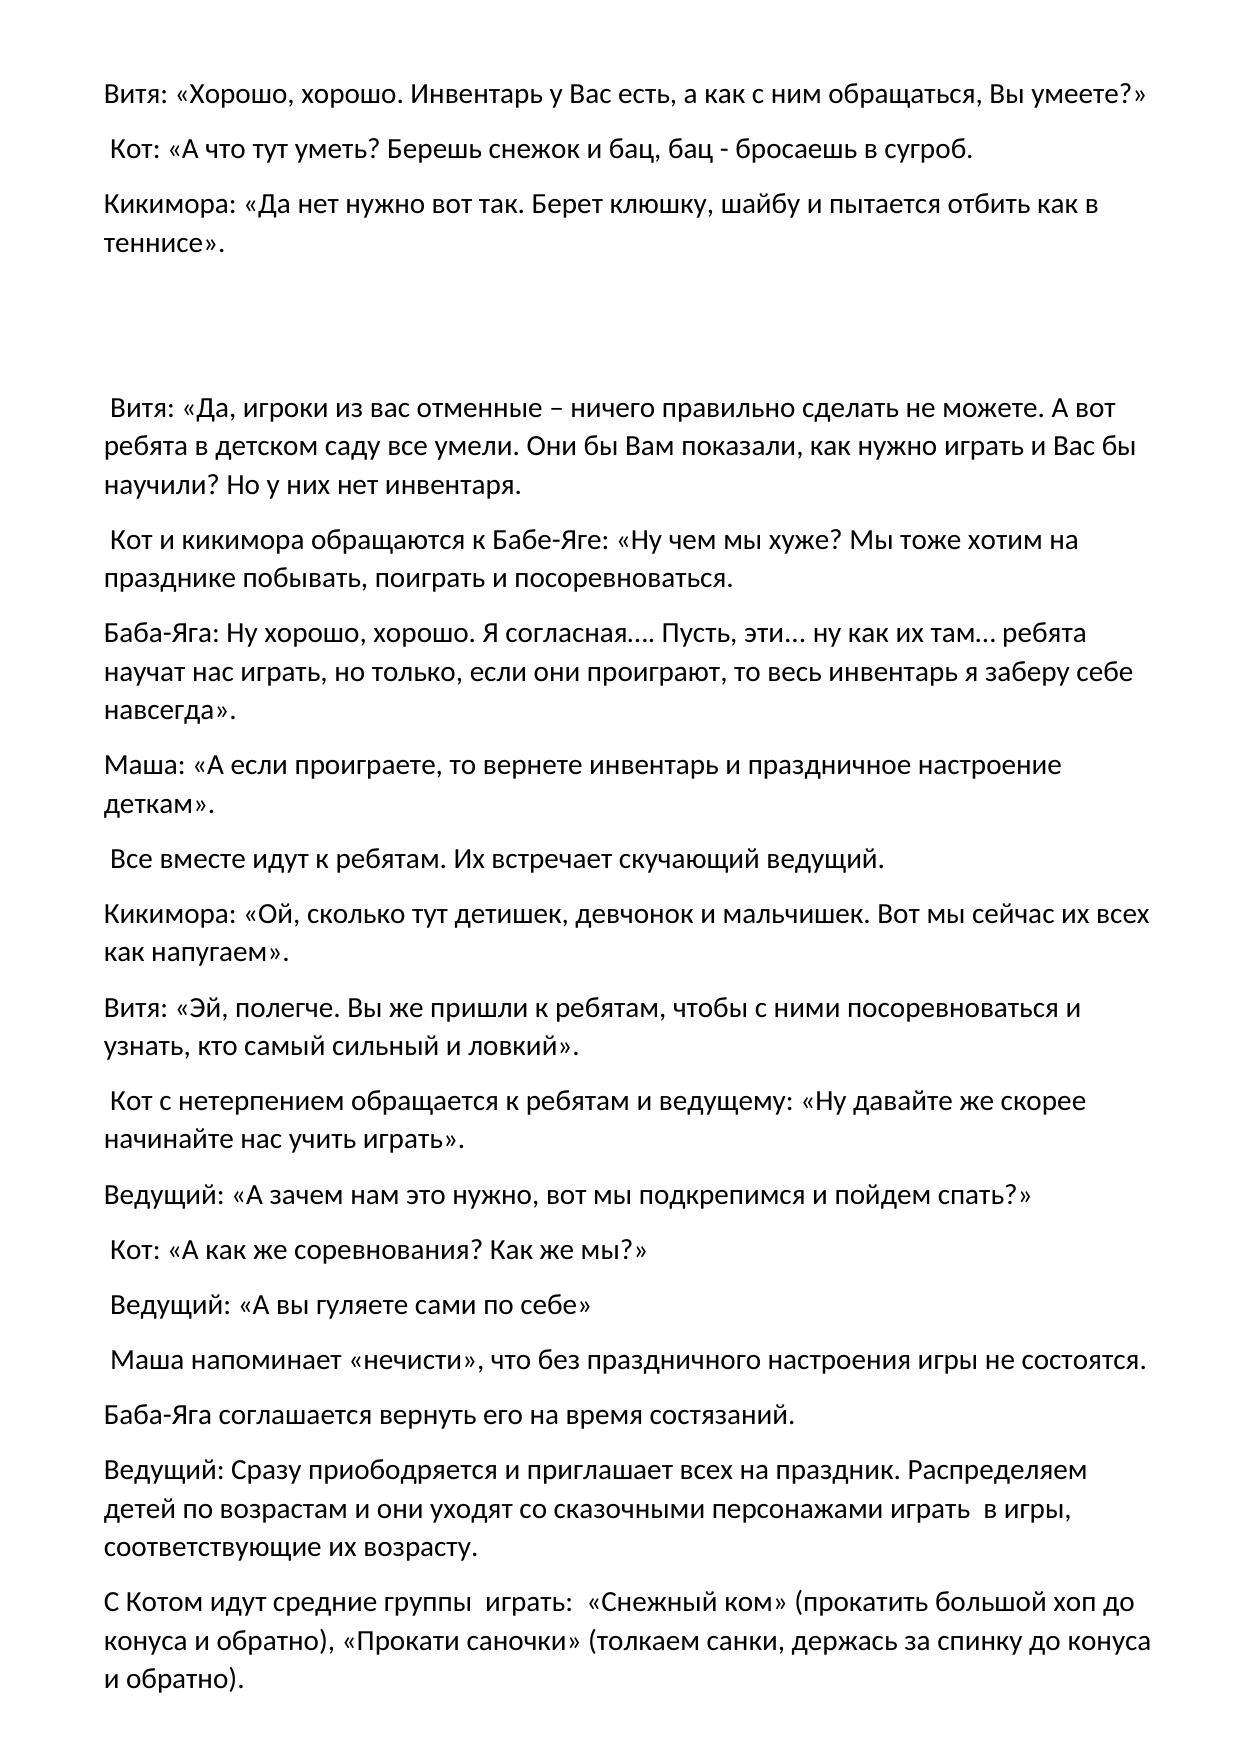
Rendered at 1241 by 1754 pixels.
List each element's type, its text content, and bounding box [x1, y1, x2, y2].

text Ведущий: «А вы гуляете сами по себе» [103, 1286, 1165, 1322]
text Маша напоминает «нечисти», что без праздничного настроения игры не состоятся. [103, 1341, 1165, 1377]
text Ведущий: «А зачем нам это нужно, вот мы подкрепимся и пойдем спать?» [103, 1176, 1165, 1211]
text Ведущий: Сразу приободряется и приглашает всех на праздник. Распределяем детей по возрастам и они уходят со сказочными персонажами играть в игры, соответствующие их возрасту. [103, 1451, 1165, 1564]
text Витя: «Хорошо, хорошо. Инвентарь у Вас есть, а как с ним обращаться, Вы умеете?» [103, 75, 1165, 111]
text Кикимора: «Ой, сколько тут детишек, девчонок и мальчишек. Вот мы сейчас их всех как напугаем». [103, 895, 1165, 969]
text Кот с нетерпением обращается к ребятам и ведущему: «Ну давайте же скорее начинайте нас учить играть». [103, 1082, 1165, 1156]
text Маша: «А если проиграете, то вернете инвентарь и праздничное настроение деткам». [103, 746, 1165, 821]
text Кот: «А что тут уметь? Берешь снежок и бац, бац - бросаешь в сугроб. [103, 130, 1165, 166]
text Кот: «А как же соревнования? Как же мы?» [103, 1231, 1165, 1266]
text Витя: «Эй, полегче. Вы же пришли к ребятам, чтобы с ними посоревноваться и узнать, кто самый сильный и ловкий». [103, 989, 1165, 1063]
text Баба-Яга соглашается вернуть его на время состязаний. [103, 1396, 1165, 1432]
text Все вместе идут к ребятам. Их встречает скучающий ведущий. [103, 840, 1165, 876]
text Кот и кикимора обращаются к Бабе-Яге: «Ну чем мы хуже? Мы тоже хотим на празднике побывать, поиграть и посоревноваться. [103, 521, 1165, 595]
text Витя: «Да, игроки из вас отменные – ничего правильно сделать не можете. А вот ребята в детском саду все умели. Они бы Вам показали, как нужно играть и Вас бы научили? Но у них нет инвентаря. [103, 389, 1165, 501]
text Кикимора: «Да нет нужно вот так. Берет клюшку, шайбу и пытается отбить как в теннисе». [103, 185, 1165, 259]
text Баба-Яга: Ну хорошо, хорошо. Я согласная…. Пусть, эти... ну как их там… ребята научат нас играть, но только, если они проиграют, то весь инвентарь я заберу себе навсегда». [103, 614, 1165, 727]
text С Котом идут средние группы играть: «Снежный ком» (прокатить большой хоп до конуса и обратно), «Прокати саночки» (толкаем санки, держась за спинку до конуса и обратно). [103, 1583, 1165, 1696]
